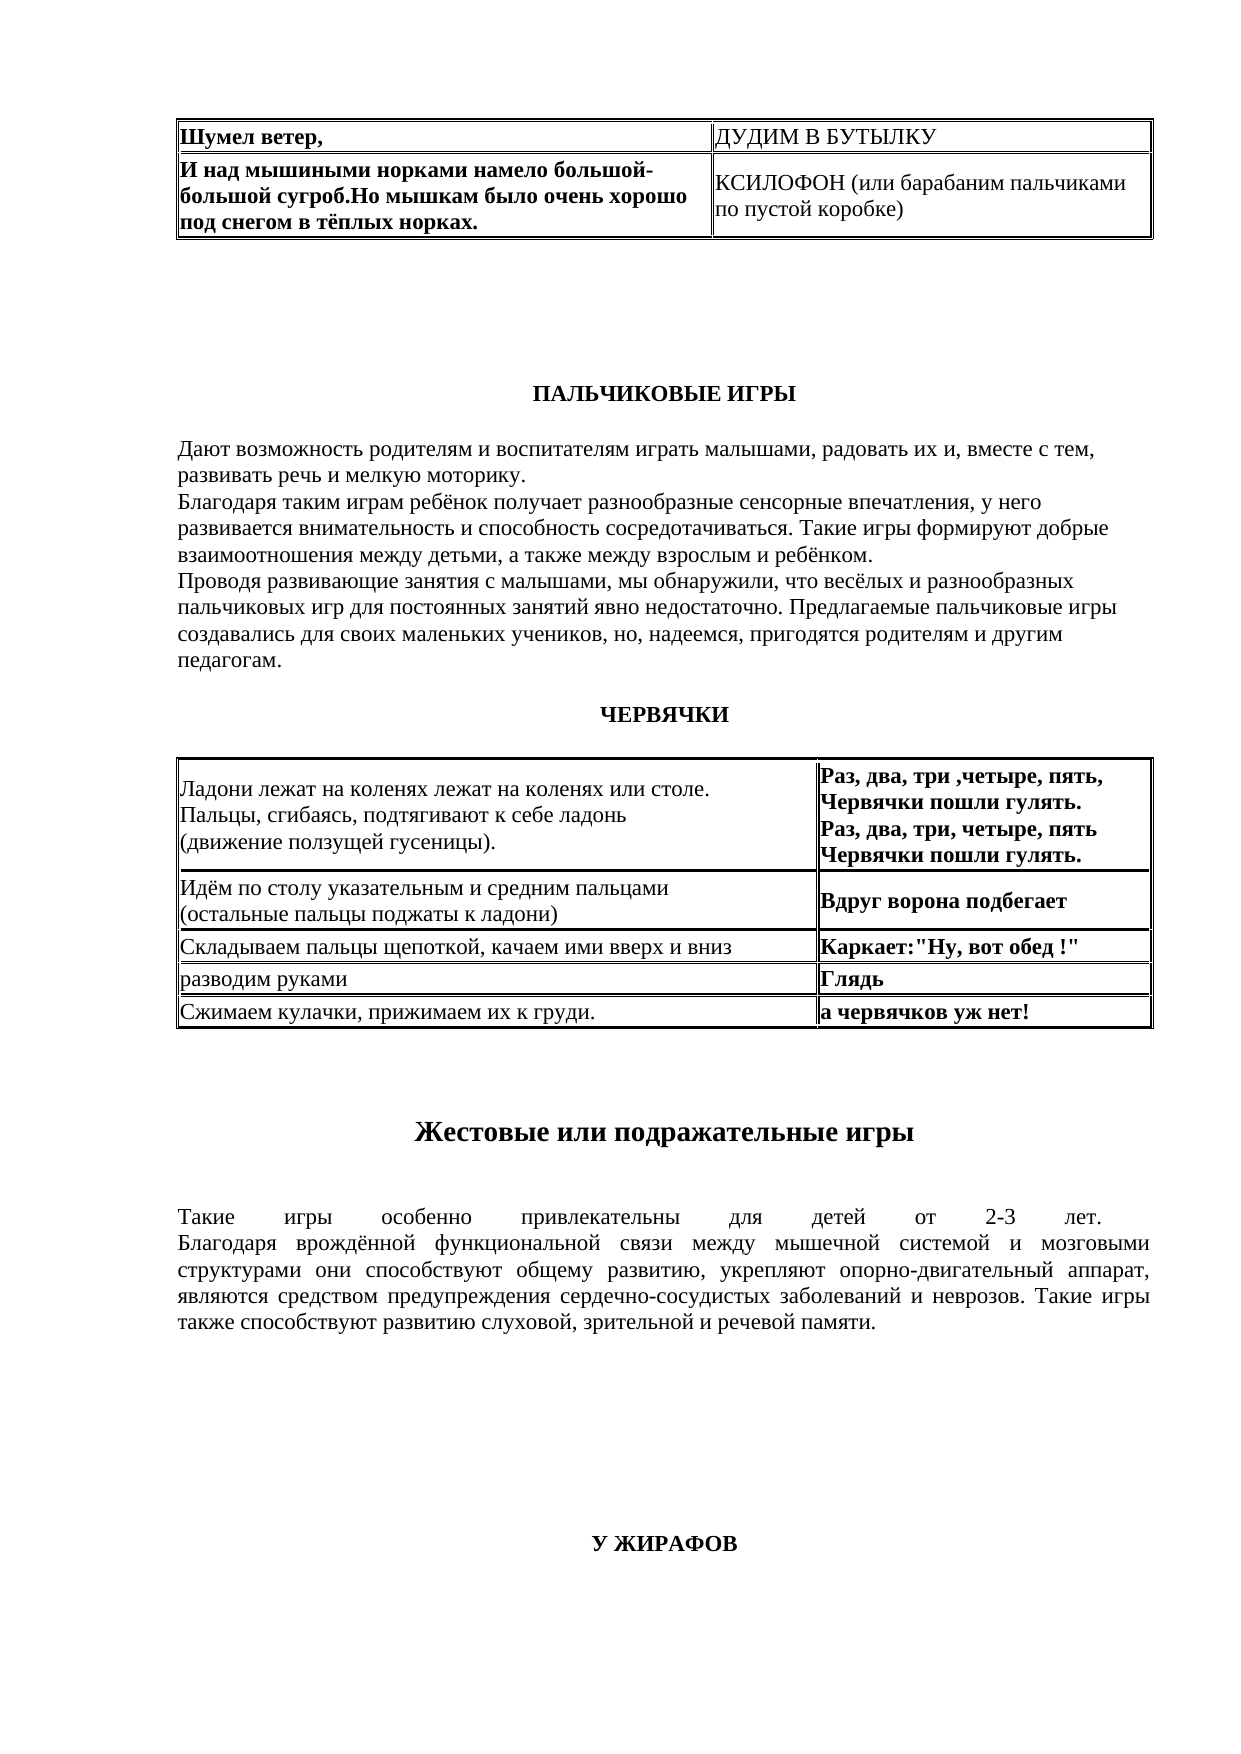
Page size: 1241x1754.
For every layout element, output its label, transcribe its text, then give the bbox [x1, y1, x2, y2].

table_cell КСИЛОФОН (или барабаним пальчиками по пустой коробке) [713, 151, 1152, 236]
table_cell ДУДИМ В БУТЫЛКУ [713, 122, 1150, 151]
text ПАЛЬЧИКОВЫЕ ИГРЫ [177, 380, 1152, 406]
text Жестовые или подражательные игры [177, 1114, 1152, 1147]
table_header Ладони лежат на коленях лежат на коленях или столе. Пальцы, сгибаясь, подтягивают к себе ладонь (движение ползущей гусеницы). [179, 759, 818, 869]
table_cell Каркает:"Ну, вот обед !" [820, 928, 1152, 961]
text Такие игры особенно привлекательны для детей от 2-3 лет. Благодаря врождённой функциональной связи между мышечной системой и мозговыми структурами они способствуют общему развитию, укрепляют опорно-двигательный аппарат, являются средством предупреждения сердечно-сосудистых заболеваний и неврозов. Такие игры также способствуют развитию слуховой, зрительной и речевой памяти. [177, 1177, 1152, 1335]
table_cell Глядь [818, 961, 1152, 993]
text ЧЕРВЯЧКИ [177, 702, 1152, 728]
table_cell Вдруг ворона подбегает [820, 869, 1150, 928]
table_cell И над мышиными норками намело большой-большой сугроб.Но мышкам было очень хорошо под снегом в тёплых норках. [177, 151, 713, 236]
table_cell Складываем пальцы щепоткой, качаем ими вверх и вниз [177, 928, 816, 961]
text У ЖИРАФОВ [177, 1531, 1152, 1557]
table_cell Шумел ветер, [179, 122, 713, 151]
table_header Раз, два, три ,четыре, пять, Червячки пошли гулять. Раз, два, три, четыре, пять Червячки пошли гулять. [818, 760, 1150, 869]
table_cell разводим руками [177, 961, 818, 993]
table_cell а червячков уж нет! [818, 993, 1151, 1026]
table_cell Идём по столу указательным и средним пальцами (остальные пальцы поджаты к ладони) [179, 869, 816, 928]
text Дают возможность родителям и воспитателям играть малышами, радовать их и, вместе с тем, развивать речь и мелкую моторику. Благодаря таким играм ребёнок получает разнообразные сенсорные впечатления, у него развивается внимательность и способность сосредотачиваться. Такие игры формируют добрые взаимоотношения между детьми, а также между взрослым и ребёнком. Проводя развивающие занятия с малышами, мы обнаружили, что весёлых и разнообразных пальчиковых игр для постоянных занятий явно недостаточно. Предлагаемые пальчиковые игры создавались для своих маленьких учеников, но, надеемся, пригодятся родителям и другим педагогам. [177, 435, 1152, 672]
table_cell Сжимаем кулачки, прижимаем их к груди. [179, 993, 818, 1026]
